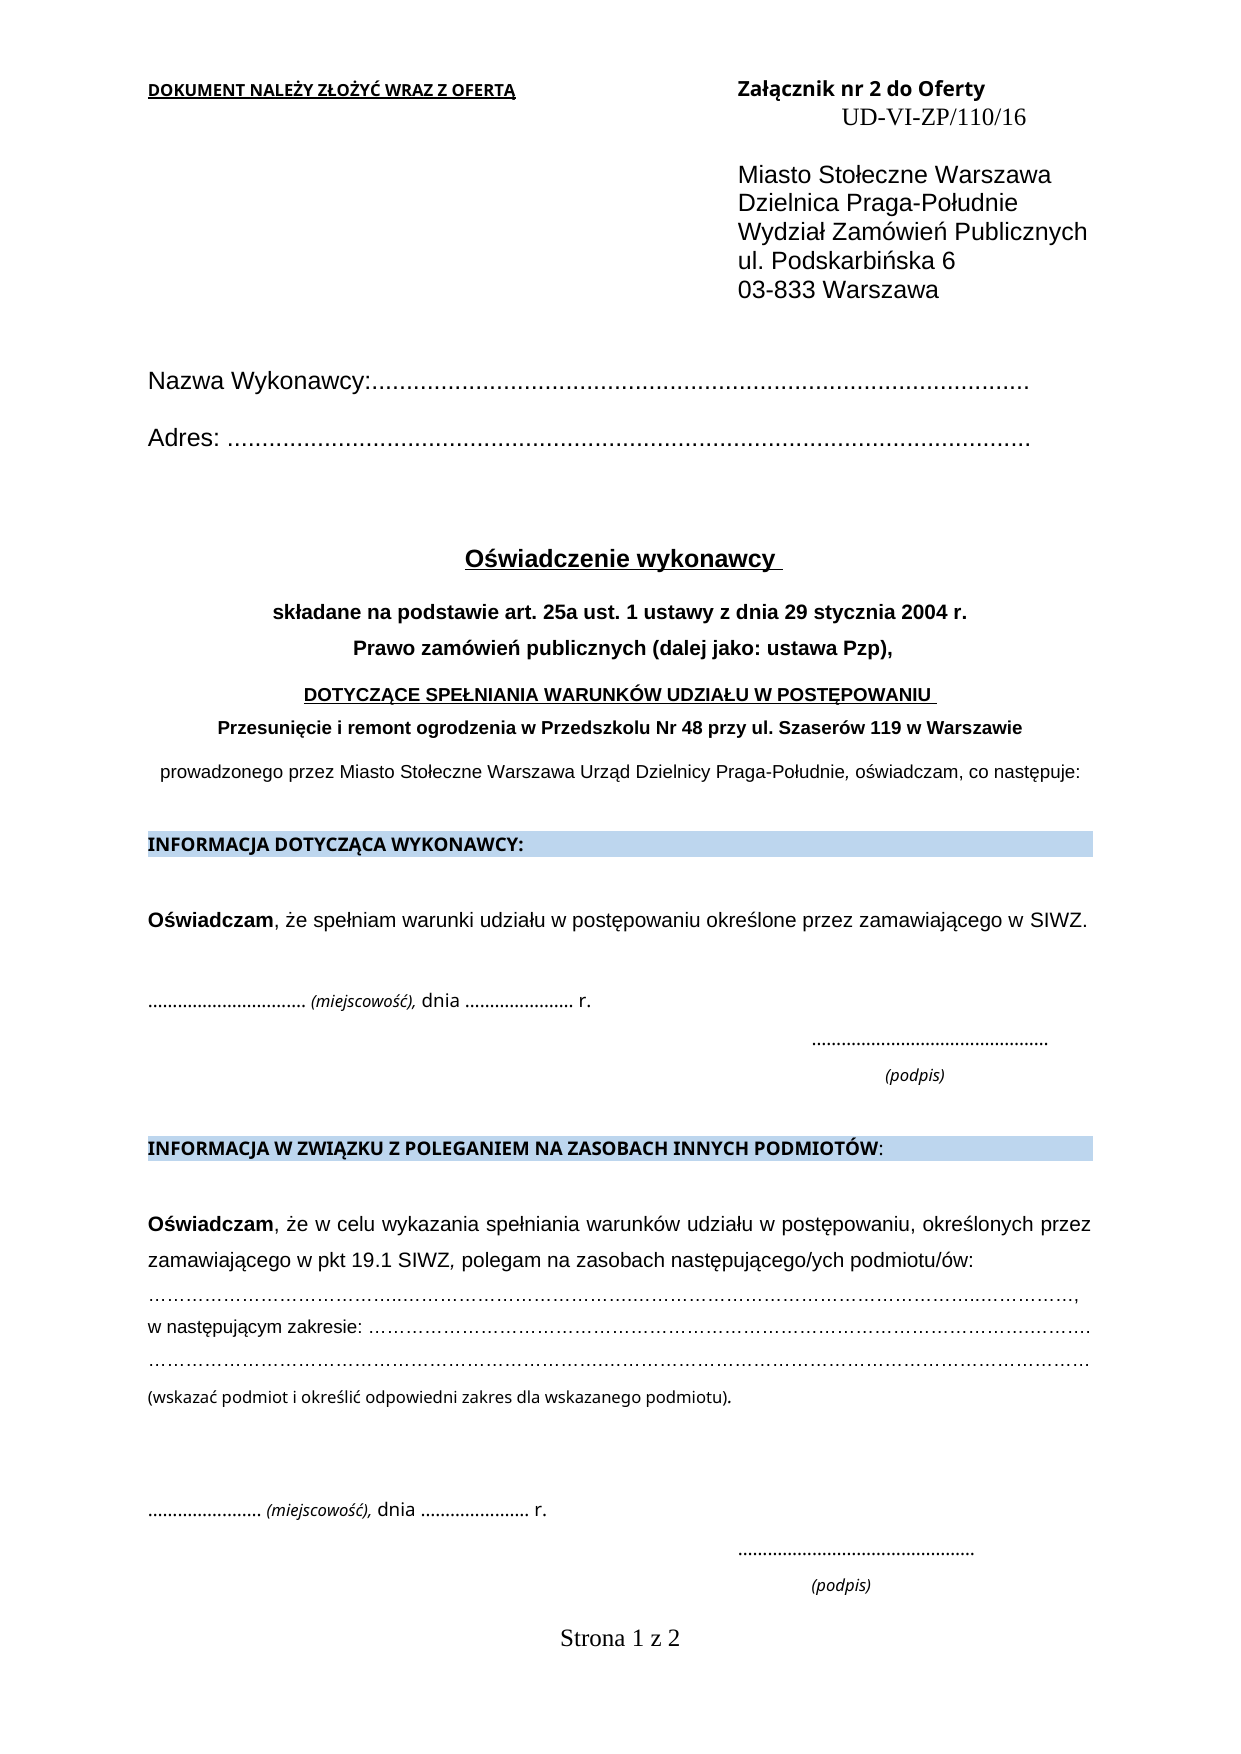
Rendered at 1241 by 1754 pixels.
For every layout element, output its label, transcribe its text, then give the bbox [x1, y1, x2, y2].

text …………………………………..……………………………….………………………………………………..……………, w następującym zakresie: …………………………………………………………………………………………….………. [148, 1284, 1093, 1338]
text Prawo zamówień publicznych (dalej jako: ustawa Pzp), [148, 636, 1093, 660]
text Miasto Stołeczne Warszawa [664, 160, 1093, 188]
text …………………….……. (miejscowość), dnia …………………. r. [148, 987, 1093, 1012]
text ………………………………………… [148, 1025, 1093, 1051]
text prowadzonego przez Miasto Stołeczne Warszawa Urząd Dzielnicy Praga-Południe, oświadczam, co następuje: [148, 761, 1093, 783]
text Oświadczam, że w celu wykazania spełniania warunków udziału w postępowaniu, określonych przez zamawiającego w pkt 19.1 SIWZ, polegam na zasobach następującego/ych podmiotu/ów: [148, 1212, 1093, 1272]
text ……………………………………………………………….…………………………………………………………………… (wskazać podmiot i określić odpowiedni zakres dla wskazanego podmiotu). [148, 1349, 1093, 1408]
text INFORMACJA DOTYCZĄCA WYKONAWCY: [148, 831, 1093, 857]
text Nazwa Wykonawcy:............................................................................................... [148, 366, 1093, 394]
text Dzielnica Praga-Południe [148, 188, 1093, 217]
text składane na podstawie art. 25a ust. 1 ustawy z dnia 29 stycznia 2004 r. [148, 600, 1093, 624]
text ………………………………………… [148, 1535, 1093, 1561]
text Wydział Zamówień Publicznych [148, 217, 1093, 246]
text Oświadczenie wykonawcy [148, 544, 1093, 573]
text DOTYCZĄCE SPEŁNIANIA WARUNKÓW UDZIAŁU W POSTĘPOWANIU Przesunięcie i remont ogrodzenia w Przedszkolu Nr 48 przy ul. Szaserów 119 w Warszawie [148, 684, 1093, 738]
text INFORMACJA W ZWIĄZKU Z POLEGANIEM NA ZASOBACH INNYCH PODMIOTÓW: [148, 1136, 1093, 1161]
text (podpis) [738, 1573, 1093, 1596]
text …………….……. (miejscowość), dnia …………………. r. [148, 1497, 1093, 1522]
text Adres: .................................................................................................................... [148, 423, 1093, 452]
text Oświadczam, że spełniam warunki udziału w postępowaniu określone przez zamawiającego w SIWZ. [148, 908, 1093, 932]
text 03-833 Warszawa [148, 275, 1093, 303]
text ul. Podskarbińska 6 [148, 246, 1093, 275]
text (podpis) [811, 1063, 1093, 1086]
